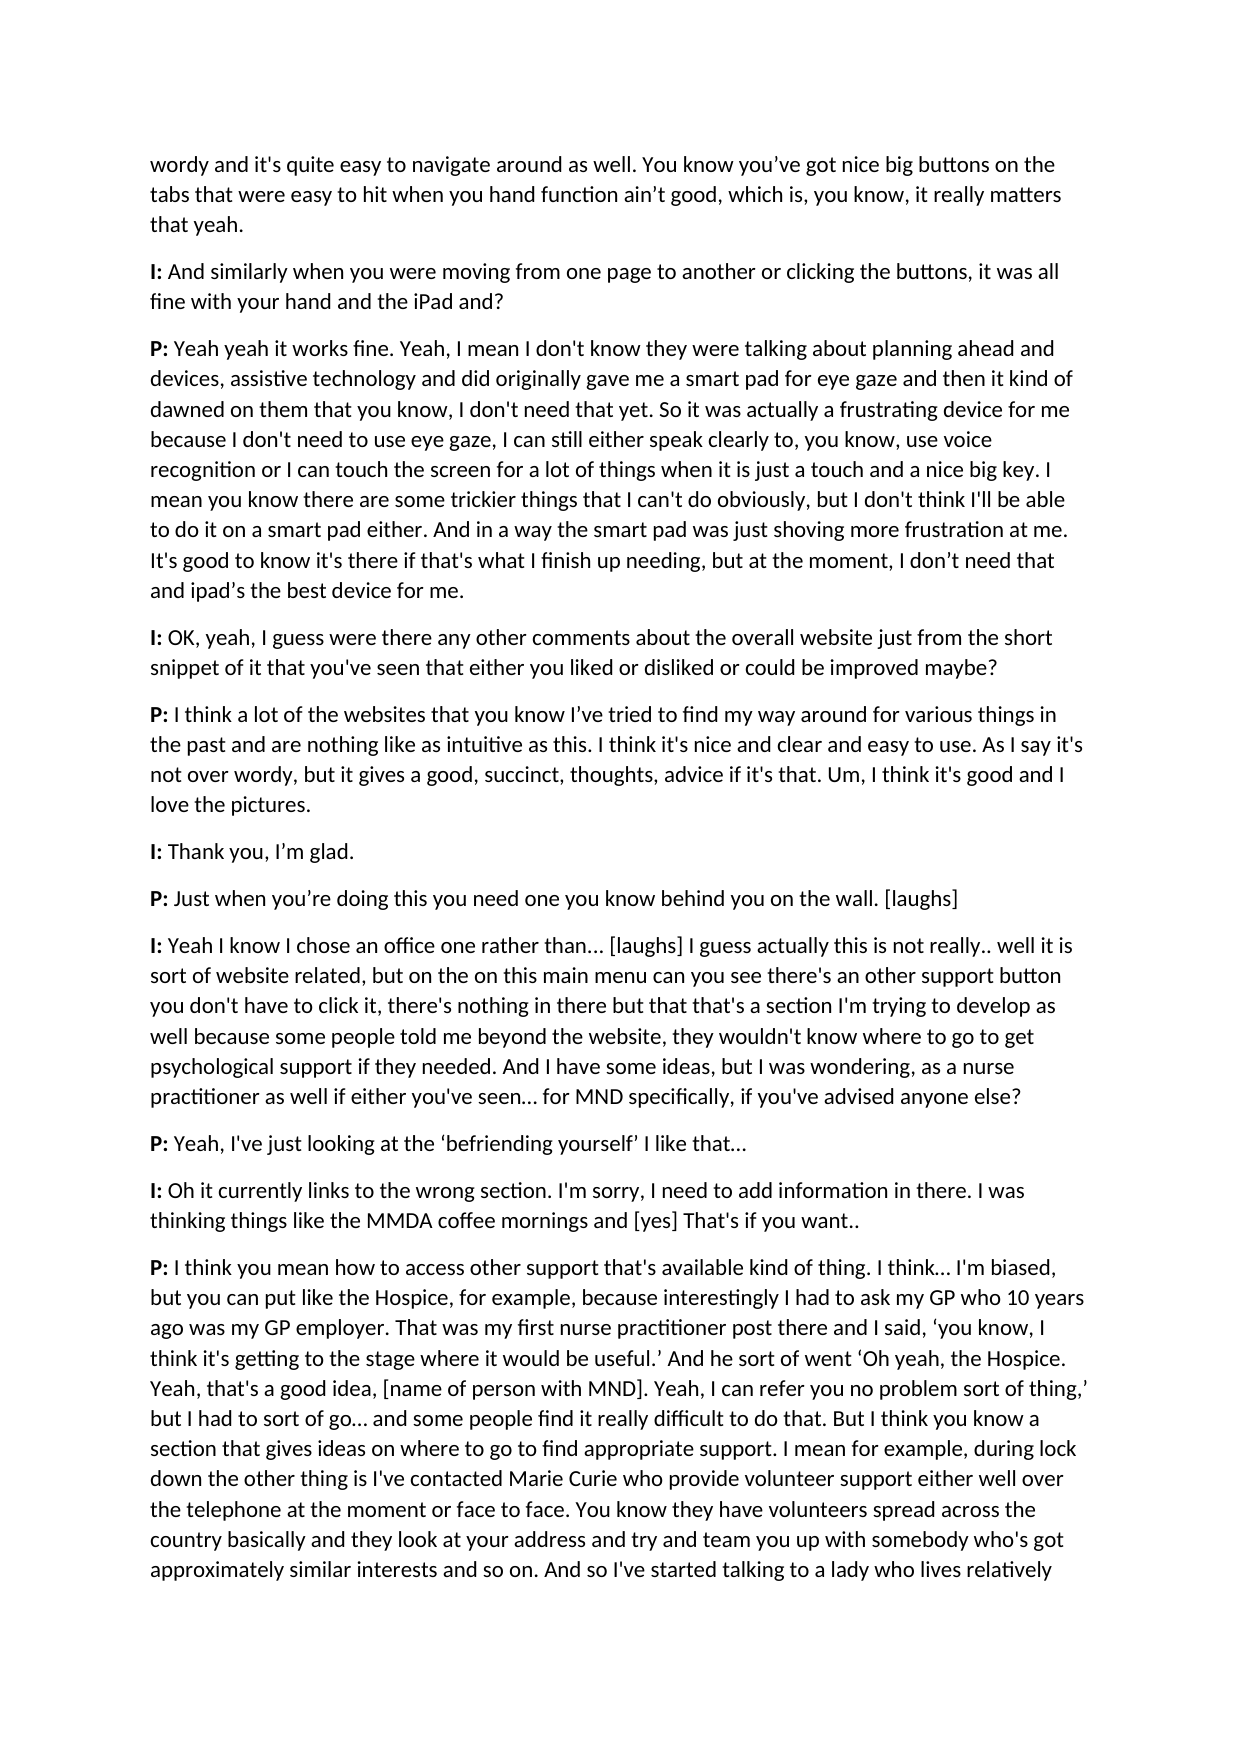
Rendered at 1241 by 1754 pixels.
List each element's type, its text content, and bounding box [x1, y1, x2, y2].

text I: Thank you, I’m glad. [150, 837, 1090, 866]
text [150, 150, 1090, 238]
text P: Just when you’re doing this you need one you know behind you on the wall. [laughs] [150, 884, 1090, 912]
text P: I think a lot of the websites that you know I’ve tried to find my way around for various things in the past and are nothing like as intuitive as this. I think it's nice and clear and easy to use. As I say it's not over wordy, but it gives a good, succinct, thoughts, advice if it's that. Um, I think it's good and I love the pictures. [150, 700, 1090, 819]
text P: Yeah, I've just looking at the ‘befriending yourself’ I like that… [150, 1129, 1090, 1157]
text P: Yeah yeah it works fine. Yeah, I mean I don't know they were talking about planning ahead and devices, assistive technology and did originally gave me a smart pad for eye gaze and then it kind of dawned on them that you know, I don't need that yet. So it was actually a frustrating device for me because I don't need to use eye gaze, I can still either speak clearly to, you know, use voice recognition or I can touch the screen for a lot of things when it is just a touch and a nice big key. I mean you know there are some trickier things that I can't do obviously, but I don't think I'll be able to do it on a smart pad either. And in a way the smart pad was just shoving more frustration at me. It's good to know it's there if that's what I finish up needing, but at the moment, I don’t need that and ipad’s the best device for me. [150, 334, 1090, 604]
text I: Yeah I know I chose an office one rather than... [laughs] I guess actually this is not really.. well it is sort of website related, but on the on this main menu can you see there's an other support button you don't have to click it, there's nothing in there but that that's a section I'm trying to develop as well because some people told me beyond the website, they wouldn't know where to go to get psychological support if they needed. And I have some ideas, but I was wondering, as a nurse practitioner as well if either you've seen… for MND specifically, if you've advised anyone else? [150, 931, 1090, 1110]
text I: Oh it currently links to the wrong section. I'm sorry, I need to add information in there. I was thinking things like the MMDA coffee mornings and [yes] That's if you want.. [150, 1176, 1090, 1234]
text I: And similarly when you were moving from one page to another or clicking the buttons, it was all fine with your hand and the iPad and? [150, 257, 1090, 316]
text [150, 1253, 1090, 1583]
text I: OK, yeah, I guess were there any other comments about the overall website just from the short snippet of it that you've seen that either you liked or disliked or could be improved maybe? [150, 623, 1090, 681]
